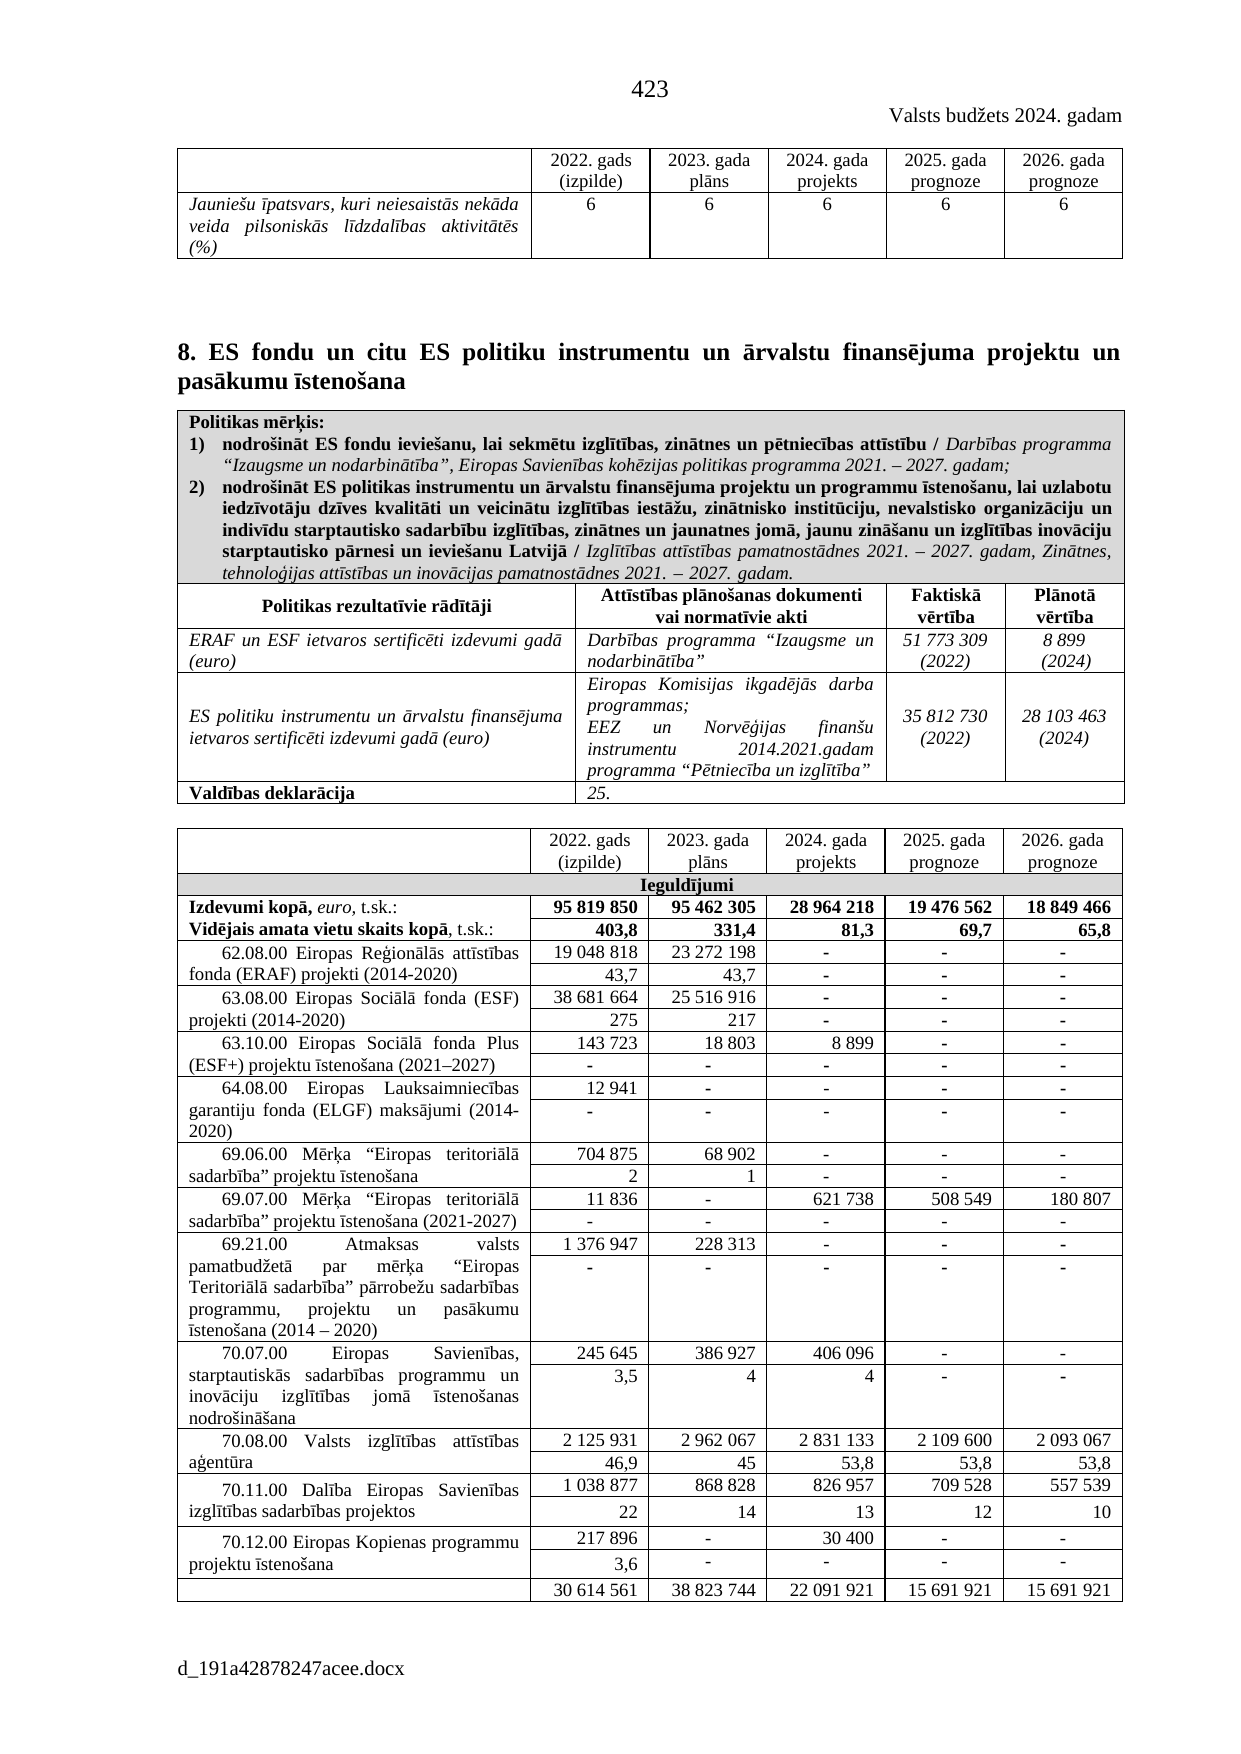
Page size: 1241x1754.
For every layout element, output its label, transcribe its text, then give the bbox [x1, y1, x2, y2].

table_cell 8 899 (2024) [1006, 629, 1124, 672]
table_cell 217 [649, 1009, 766, 1031]
table_cell 69.06.00 Mērķa “Eiropas teritoriālā sadarbība” projektu īstenošana [178, 1143, 530, 1187]
table_cell 69.07.00 Mērķa “Eiropas teritoriālā sadarbība” projektu īstenošana (2021-2027) [178, 1188, 530, 1232]
table_cell - [1004, 1165, 1122, 1187]
table_cell - [1004, 1100, 1122, 1142]
table_cell - [649, 1100, 766, 1142]
table_cell 53,8 [886, 1452, 1003, 1473]
table_cell 25. [576, 782, 1124, 803]
table_cell 4 [767, 1365, 884, 1428]
table_cell 30 400 [767, 1527, 884, 1548]
table_cell Jauniešu īpatsvars, kuri neiesaistās nekāda veida pilsoniskās līdzdalības aktivitātēs (%) [178, 193, 531, 258]
table_cell 331,4 [649, 919, 766, 940]
table_cell 557 539 [1004, 1474, 1122, 1496]
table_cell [178, 1579, 530, 1601]
table_cell 22 091 921 [767, 1579, 884, 1601]
table_cell 275 [531, 1009, 648, 1031]
table_cell Valdības deklarācija [178, 782, 575, 803]
table_cell 228 313 [649, 1233, 766, 1254]
table_cell 45 [649, 1452, 766, 1473]
table_header 2026. gada prognoze [1005, 149, 1122, 192]
table_cell - [1004, 1256, 1122, 1341]
table_cell 180 807 [1004, 1188, 1122, 1209]
table_cell 70.08.00 Valsts izglītības attīstības aģentūra [178, 1429, 530, 1473]
table_header Politikas mērķis: nodrošināt ES fondu ieviešanu, lai sekmētu izglītības, zinātnes un pētniecības attīstību / Darbības programma “Izaugsme un nodarbinātība”, Eiropas Savienības kohēzijas politikas programma 2021. – 2027. gadam; nodrošināt ES politikas instrumentu un ārvalstu finansējuma projektu un programmu īstenošanu, lai uzlabotu iedzīvotāju dzīves kvalitāti un veicinātu izglītības iestāžu, zinātnisko institūciju, nevalstisko organizāciju un indivīdu starptautisko sadarbību izglītības, zinātnes un jaunatnes jomā, jaunu zināšanu un izglītības inovāciju starptautisko pārnesi un ieviešanu Latvijā / Izglītības attīstības pamatnostādnes 2021. – 2027. gadam, Zinātnes, tehnoloģijas attīstības un inovācijas pamatnostādnes 2021. – 2027. gadam. [178, 411, 1124, 583]
table_cell 43,7 [649, 964, 766, 985]
table_header 2022. gads (izpilde) [531, 829, 648, 872]
table_cell - [1004, 1009, 1122, 1031]
table_cell - [886, 1342, 1003, 1363]
table_cell - [886, 1256, 1003, 1341]
table_cell - [649, 1054, 766, 1076]
text 8. ES fondu un citu ES politiku instrumentu un ārvalstu finansējuma projektu un pasākumu īstenošana [177, 337, 1122, 395]
table_cell - [649, 1077, 766, 1098]
table_cell - [767, 1009, 884, 1031]
table_cell 23 272 198 [649, 941, 766, 963]
table_cell 53,8 [767, 1452, 884, 1473]
table_cell 38 823 744 [649, 1579, 766, 1601]
table_cell 245 645 [531, 1342, 648, 1363]
table_cell - [886, 1100, 1003, 1142]
table_cell 386 927 [649, 1342, 766, 1363]
table_cell - [531, 1210, 648, 1232]
table_cell 64.08.00 Eiropas Lauksaimniecības garantiju fonda (ELGF) maksājumi (2014-2020) [178, 1077, 530, 1142]
table_cell 81,3 [767, 919, 884, 940]
table_cell - [1004, 1054, 1122, 1076]
table_cell - [1004, 1527, 1122, 1548]
table_cell 3,5 [531, 1365, 648, 1428]
table_cell Politikas rezultatīvie rādītāji [178, 584, 575, 627]
table_cell - [767, 986, 884, 1008]
table_header 2025. gada prognoze [886, 829, 1003, 872]
table_cell 70.07.00 Eiropas Savienības, starptautiskās sadarbības programmu un inovāciju izglītības jomā īstenošanas nodrošināšana [178, 1342, 530, 1428]
table_cell 18 849 466 [1004, 896, 1122, 918]
table_cell - [1004, 1342, 1122, 1363]
table_cell 704 875 [531, 1143, 648, 1164]
table_cell Plānotā vērtība [1006, 584, 1124, 627]
table_cell 51 773 309 (2022) [887, 629, 1005, 672]
table_cell - [649, 1210, 766, 1232]
table_cell 63.10.00 Eiropas Sociālā fonda Plus (ESF+) projektu īstenošana (2021–2027) [178, 1032, 530, 1076]
table_cell - [1004, 986, 1122, 1008]
table_cell 65,8 [1004, 919, 1122, 940]
table_cell 2 [531, 1165, 648, 1187]
table_cell - [767, 1143, 884, 1164]
table_cell 2 962 067 [649, 1429, 766, 1451]
table_cell 30 614 561 [531, 1579, 648, 1601]
table_cell 2 093 067 [1004, 1429, 1122, 1451]
table_cell - [1004, 964, 1122, 985]
table_cell 709 528 [886, 1474, 1003, 1496]
table_cell 2 831 133 [767, 1429, 884, 1451]
table_header 2023. gada plāns [651, 149, 768, 192]
table_cell 63.08.00 Eiropas Sociālā fonda (ESF) projekti (2014-2020) [178, 986, 530, 1031]
table_cell 15 691 921 [886, 1579, 1003, 1601]
table_cell - [1004, 1077, 1122, 1098]
table_cell - [1004, 1032, 1122, 1053]
table_cell ERAF un ESF ietvaros sertificēti izdevumi gadā (euro) [178, 629, 575, 672]
table_cell - [886, 1550, 1003, 1578]
table_cell 508 549 [886, 1188, 1003, 1209]
table_cell Izdevumi kopā, euro, t.sk.: Vidējais amata vietu skaits kopā, t.sk.: [178, 896, 530, 940]
table_cell 217 896 [531, 1527, 648, 1548]
table_cell 62.08.00 Eiropas Reģionālās attīstības fonda (ERAF) projekti (2014-2020) [178, 941, 530, 985]
table_cell 6 [651, 193, 768, 258]
table_cell - [531, 1100, 648, 1142]
table_header 2025. gada prognoze [887, 149, 1004, 192]
table_cell - [886, 1233, 1003, 1254]
table_cell 621 738 [767, 1188, 884, 1209]
table_cell 403,8 [531, 919, 648, 940]
table_cell 143 723 [531, 1032, 648, 1053]
table_cell - [649, 1527, 766, 1548]
table_cell - [886, 1365, 1003, 1428]
table_cell 3,6 [531, 1550, 648, 1578]
table_cell - [886, 986, 1003, 1008]
table_cell 14 [649, 1497, 766, 1526]
table_cell 35 812 730 (2022) [887, 673, 1005, 781]
table_cell 18 803 [649, 1032, 766, 1053]
table_cell 1 038 877 [531, 1474, 648, 1496]
table_cell - [767, 1256, 884, 1341]
table_header [178, 149, 531, 192]
table_cell 70.11.00 Dalība Eiropas Savienības izglītības sadarbības projektos [178, 1474, 530, 1526]
table_header 2023. gada plāns [649, 829, 766, 872]
table_cell 95 462 305 [649, 896, 766, 918]
table_cell ES politiku instrumentu un ārvalstu finansējuma ietvaros sertificēti izdevumi gadā (euro) [178, 673, 575, 781]
table_cell 25 516 916 [649, 986, 766, 1008]
table_cell - [886, 941, 1003, 963]
table_cell 19 048 818 [531, 941, 648, 963]
table_cell 28 103 463 (2024) [1006, 673, 1124, 781]
table_cell 6 [887, 193, 1004, 258]
table_cell 68 902 [649, 1143, 766, 1164]
table_cell 6 [532, 193, 649, 258]
table_cell 28 964 218 [767, 896, 884, 918]
table_cell 4 [649, 1365, 766, 1428]
table_header 2024. gada projekts [769, 149, 886, 192]
table_cell - [1004, 1365, 1122, 1428]
table_cell 12 941 [531, 1077, 648, 1098]
table_cell 868 828 [649, 1474, 766, 1496]
table_cell - [531, 1256, 648, 1341]
table_cell - [1004, 941, 1122, 963]
table_cell - [649, 1188, 766, 1209]
table_header 2022. gads (izpilde) [532, 149, 649, 192]
table_cell 1 376 947 [531, 1233, 648, 1254]
table_cell - [886, 1077, 1003, 1098]
table_cell 11 836 [531, 1188, 648, 1209]
table_cell 15 691 921 [1004, 1579, 1122, 1601]
table_cell - [1004, 1143, 1122, 1164]
table_cell Eiropas Komisijas ikgadējās darba programmas; EEZ un Norvēģijas finanšu instrumentu 2014.2021.gadam programma “Pētniecība un izglītība” [576, 673, 886, 781]
table_cell - [1004, 1233, 1122, 1254]
table_cell 10 [1004, 1497, 1122, 1526]
table_cell Faktiskā vērtība [887, 584, 1005, 627]
table_cell - [767, 1233, 884, 1254]
table_cell - [767, 1077, 884, 1098]
table_cell Attīstības plānošanas dokumenti vai normatīvie akti [576, 584, 886, 627]
table_cell 8 899 [767, 1032, 884, 1053]
table_header [178, 829, 530, 872]
table_cell - [767, 1210, 884, 1232]
table_cell 2 109 600 [886, 1429, 1003, 1451]
table_cell 69,7 [886, 919, 1003, 940]
table_cell 19 476 562 [886, 896, 1003, 918]
table_cell 2 125 931 [531, 1429, 648, 1451]
table_cell 53,8 [1004, 1452, 1122, 1473]
table_cell - [767, 964, 884, 985]
table_cell 95 819 850 [531, 896, 648, 918]
table_cell - [767, 1054, 884, 1076]
table_cell 43,7 [531, 964, 648, 985]
table_cell - [1004, 1550, 1122, 1578]
table_cell Ieguldījumi [178, 874, 1122, 895]
table_cell - [886, 1032, 1003, 1053]
table_cell - [1004, 1210, 1122, 1232]
table_cell 13 [767, 1497, 884, 1526]
table_cell 6 [1005, 193, 1122, 258]
table_cell - [767, 1165, 884, 1187]
table_cell Darbības programma “Izaugsme un nodarbinātība” [576, 629, 886, 672]
table_cell 46,9 [531, 1452, 648, 1473]
table_cell 406 096 [767, 1342, 884, 1363]
table_cell - [886, 1009, 1003, 1031]
table_cell - [767, 1100, 884, 1142]
table_cell - [767, 1550, 884, 1578]
table_cell 6 [769, 193, 886, 258]
table_cell 12 [886, 1497, 1003, 1526]
table_cell - [886, 1165, 1003, 1187]
table_header 2026. gada prognoze [1004, 829, 1122, 872]
table_cell - [886, 964, 1003, 985]
table_cell - [886, 1527, 1003, 1548]
table_cell - [531, 1054, 648, 1076]
table_cell - [649, 1256, 766, 1341]
table_cell - [886, 1054, 1003, 1076]
table_header 2024. gada projekts [767, 829, 884, 872]
table_cell - [886, 1143, 1003, 1164]
table_cell - [886, 1210, 1003, 1232]
table_cell 22 [531, 1497, 648, 1526]
table_cell 69.21.00 Atmaksas valsts pamatbudžetā par mērķa “Eiropas Teritoriālā sadarbība” pārrobežu sadarbības programmu, projektu un pasākumu īstenošana (2014 – 2020) [178, 1233, 530, 1341]
table_cell 1 [649, 1165, 766, 1187]
table_cell 38 681 664 [531, 986, 648, 1008]
table_cell 826 957 [767, 1474, 884, 1496]
table_cell - [649, 1550, 766, 1578]
table_cell 70.12.00 Eiropas Kopienas programmu projektu īstenošana [178, 1527, 530, 1578]
table_cell - [767, 941, 884, 963]
